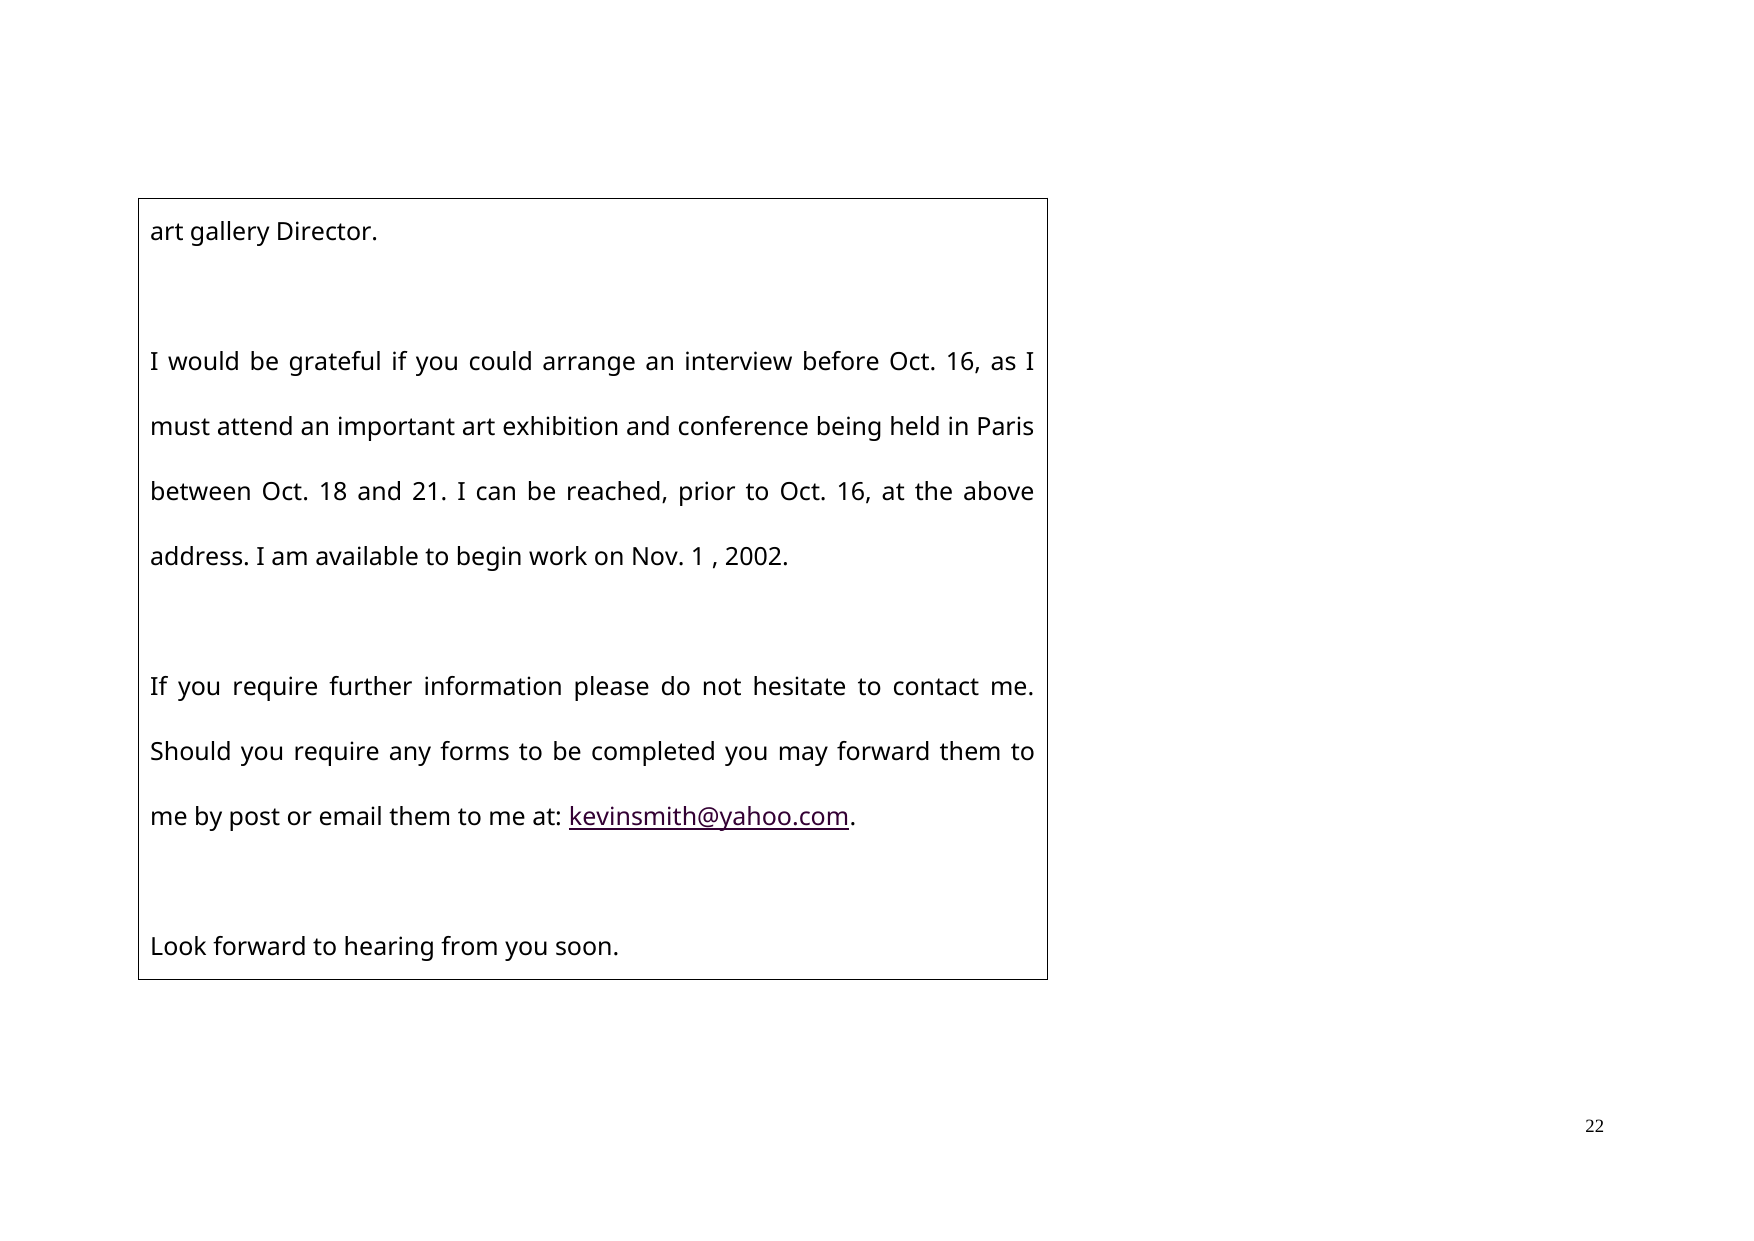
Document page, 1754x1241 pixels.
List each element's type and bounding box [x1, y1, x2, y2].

table_header [139, 199, 1047, 979]
